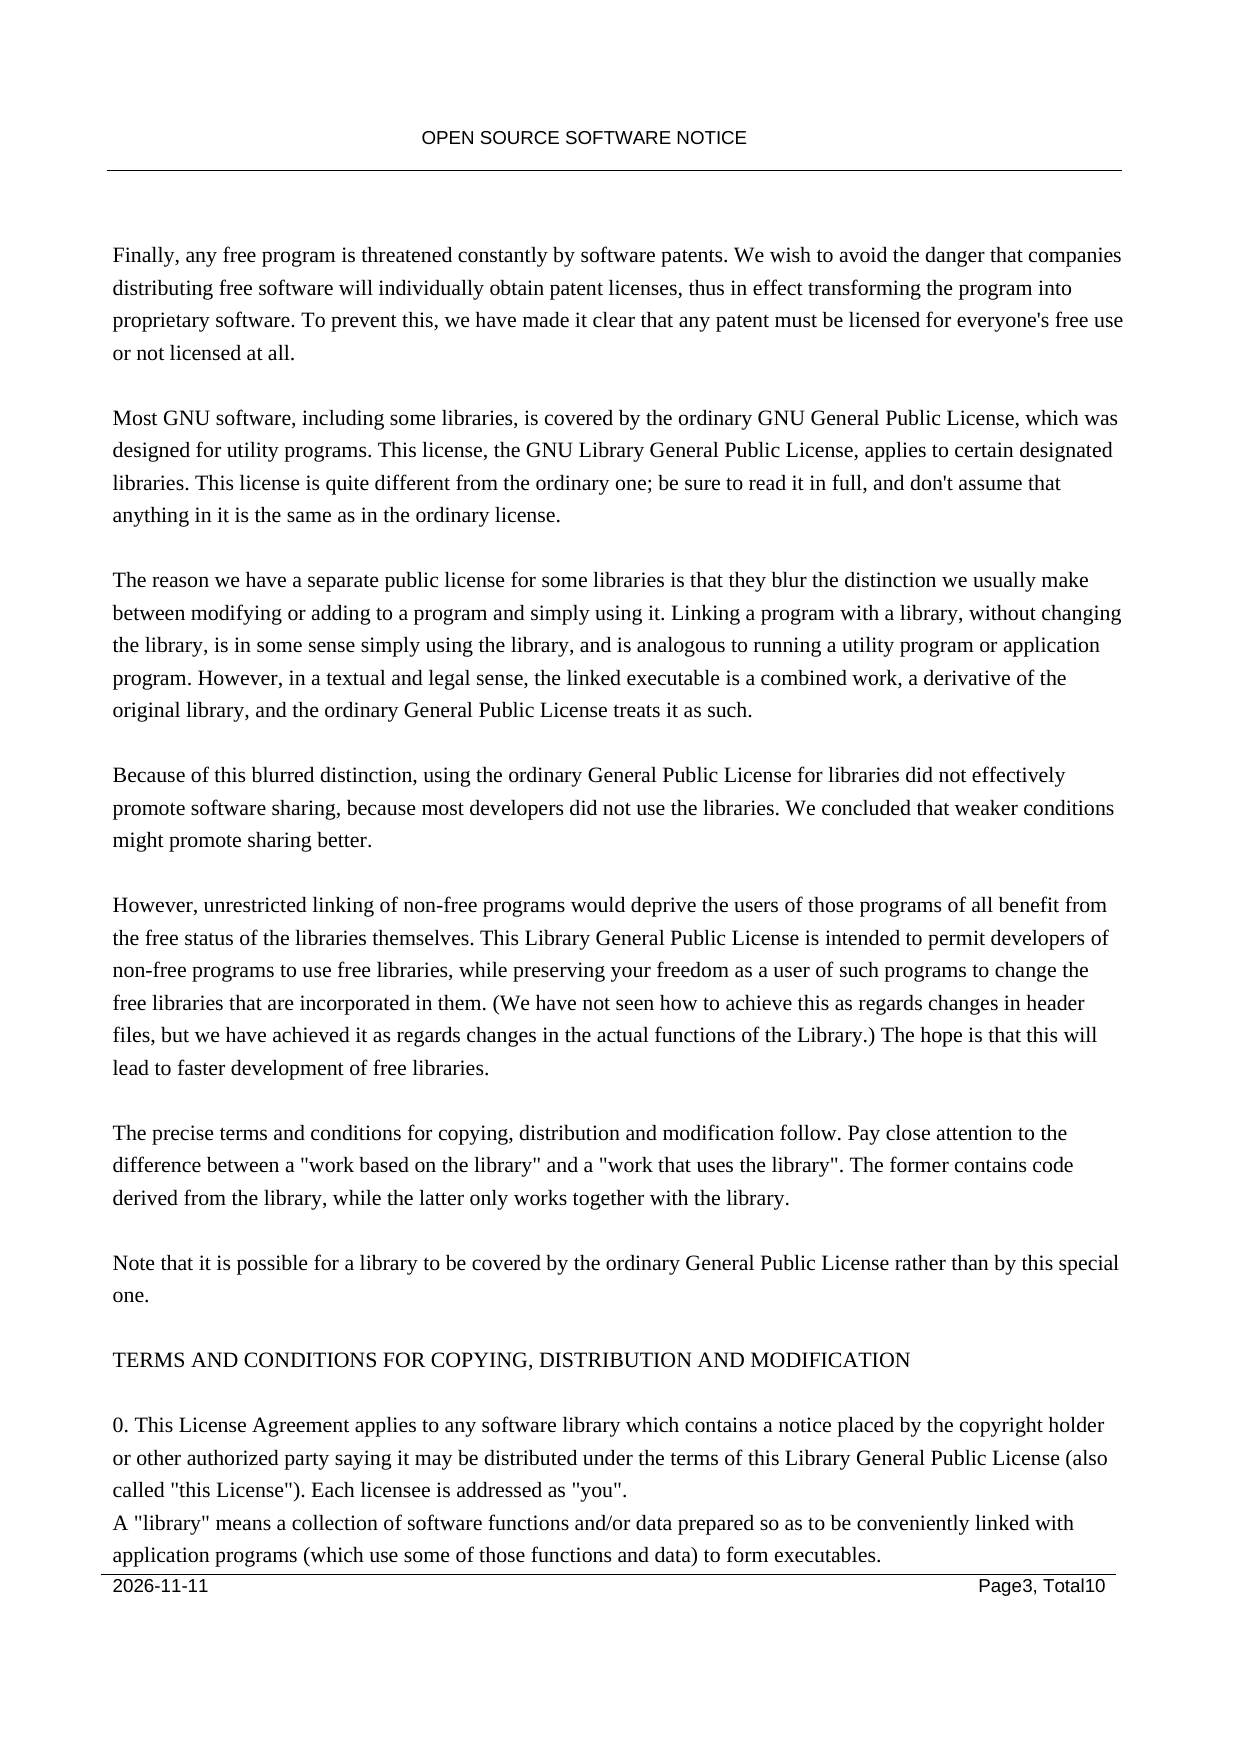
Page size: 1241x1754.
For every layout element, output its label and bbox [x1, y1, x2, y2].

text [112, 206, 1128, 1571]
